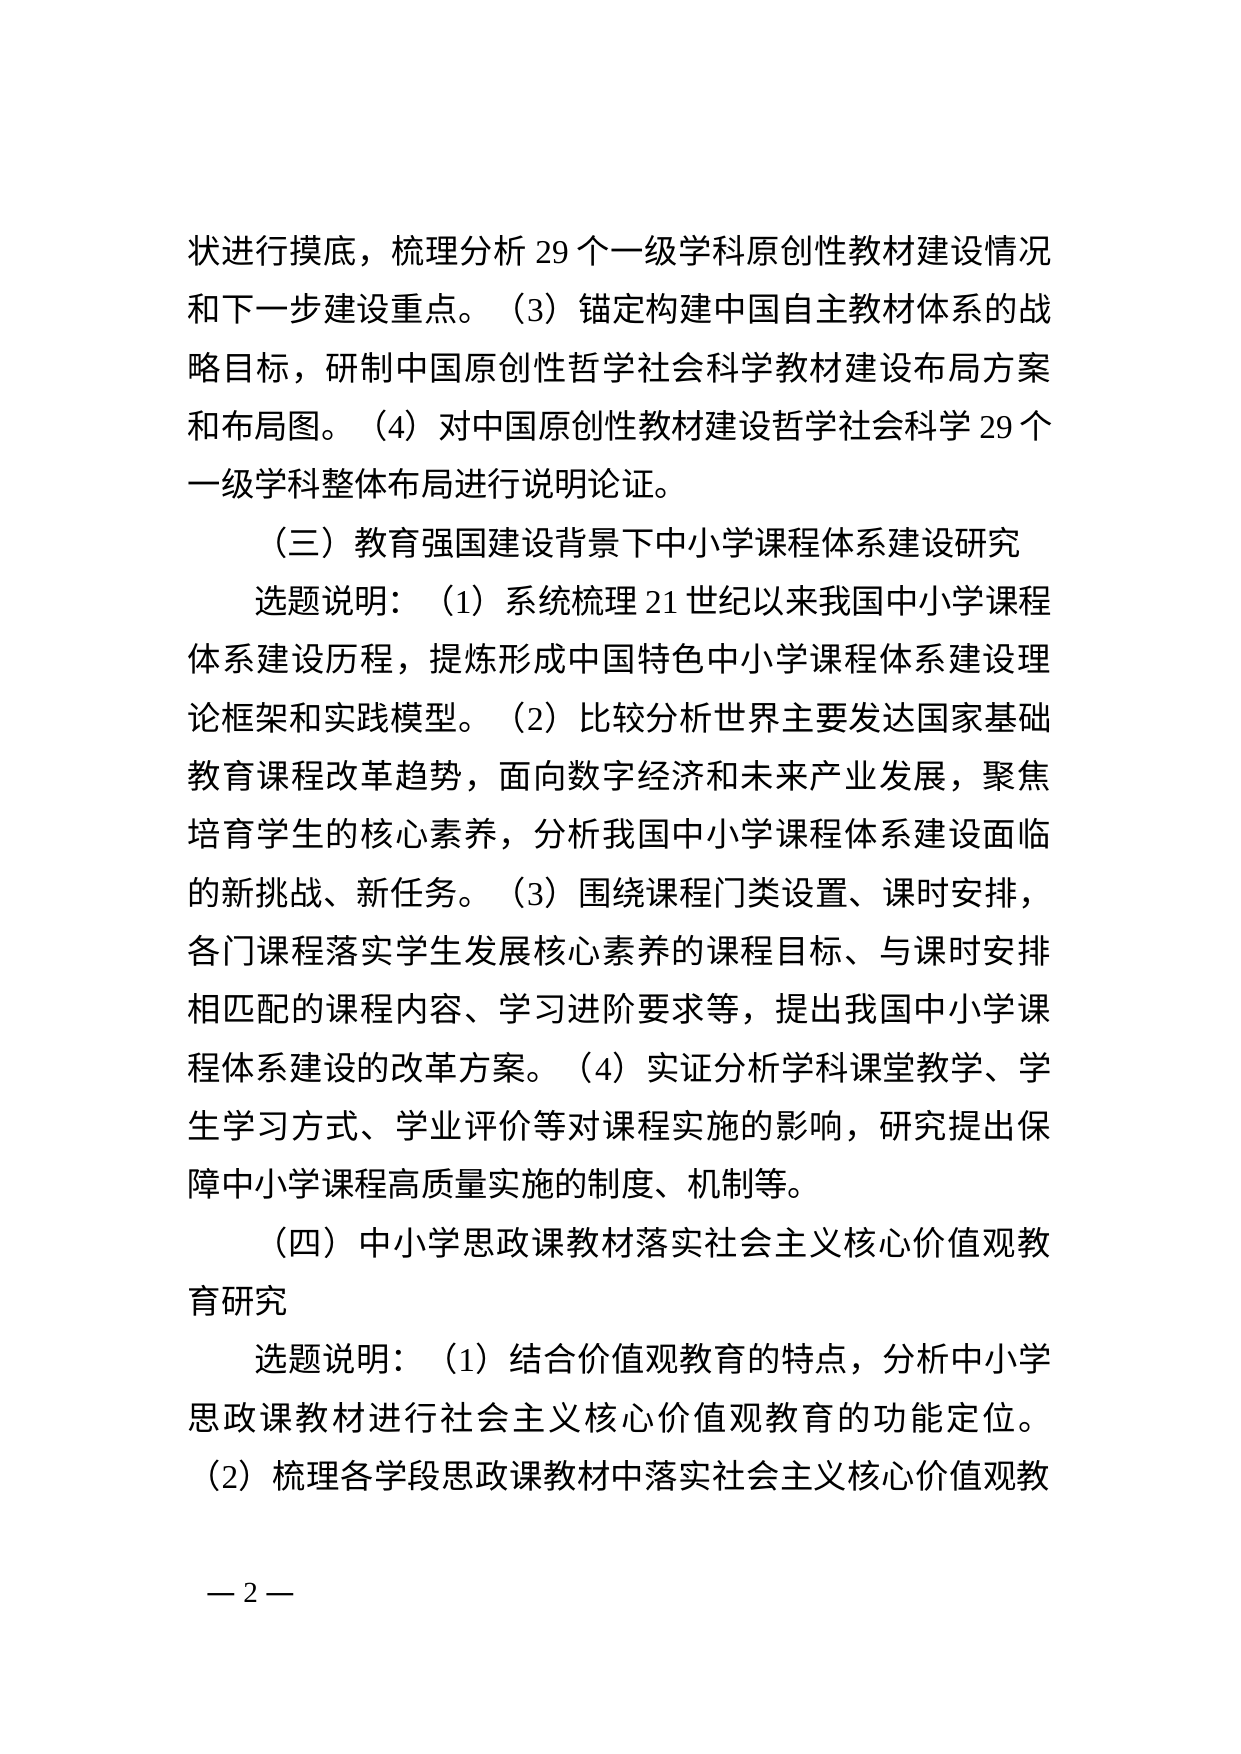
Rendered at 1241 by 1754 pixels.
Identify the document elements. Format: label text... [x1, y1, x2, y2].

text （四）中小学思政课教材落实社会主义核心价值观教育研究 [187, 1208, 1053, 1325]
text 选题说明：（1）系统梳理21世纪以来我国中小学课程体系建设历程，提炼形成中国特色中小学课程体系建设理论框架和实践模型。（2）比较分析世界主要发达国家基础教育课程改革趋势，面向数字经济和未来产业发展，聚焦培育学生的核心素养，分析我国中小学课程体系建设面临的新挑战、新任务。（3）围绕课程门类设置、课时安排，各门课程落实学生发展核心素养的课程目标、与课时安排相匹配的课程内容、学习进阶要求等，提出我国中小学课程体系建设的改革方案。（4）实证分析学科课堂教学、学生学习方式、学业评价等对课程实施的影响，研究提出保障中小学课程高质量实施的制度、机制等。 [187, 567, 1053, 1208]
text （三）教育强国建设背景下中小学课程体系建设研究 [187, 508, 1053, 567]
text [187, 217, 1053, 508]
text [187, 1325, 1053, 1500]
